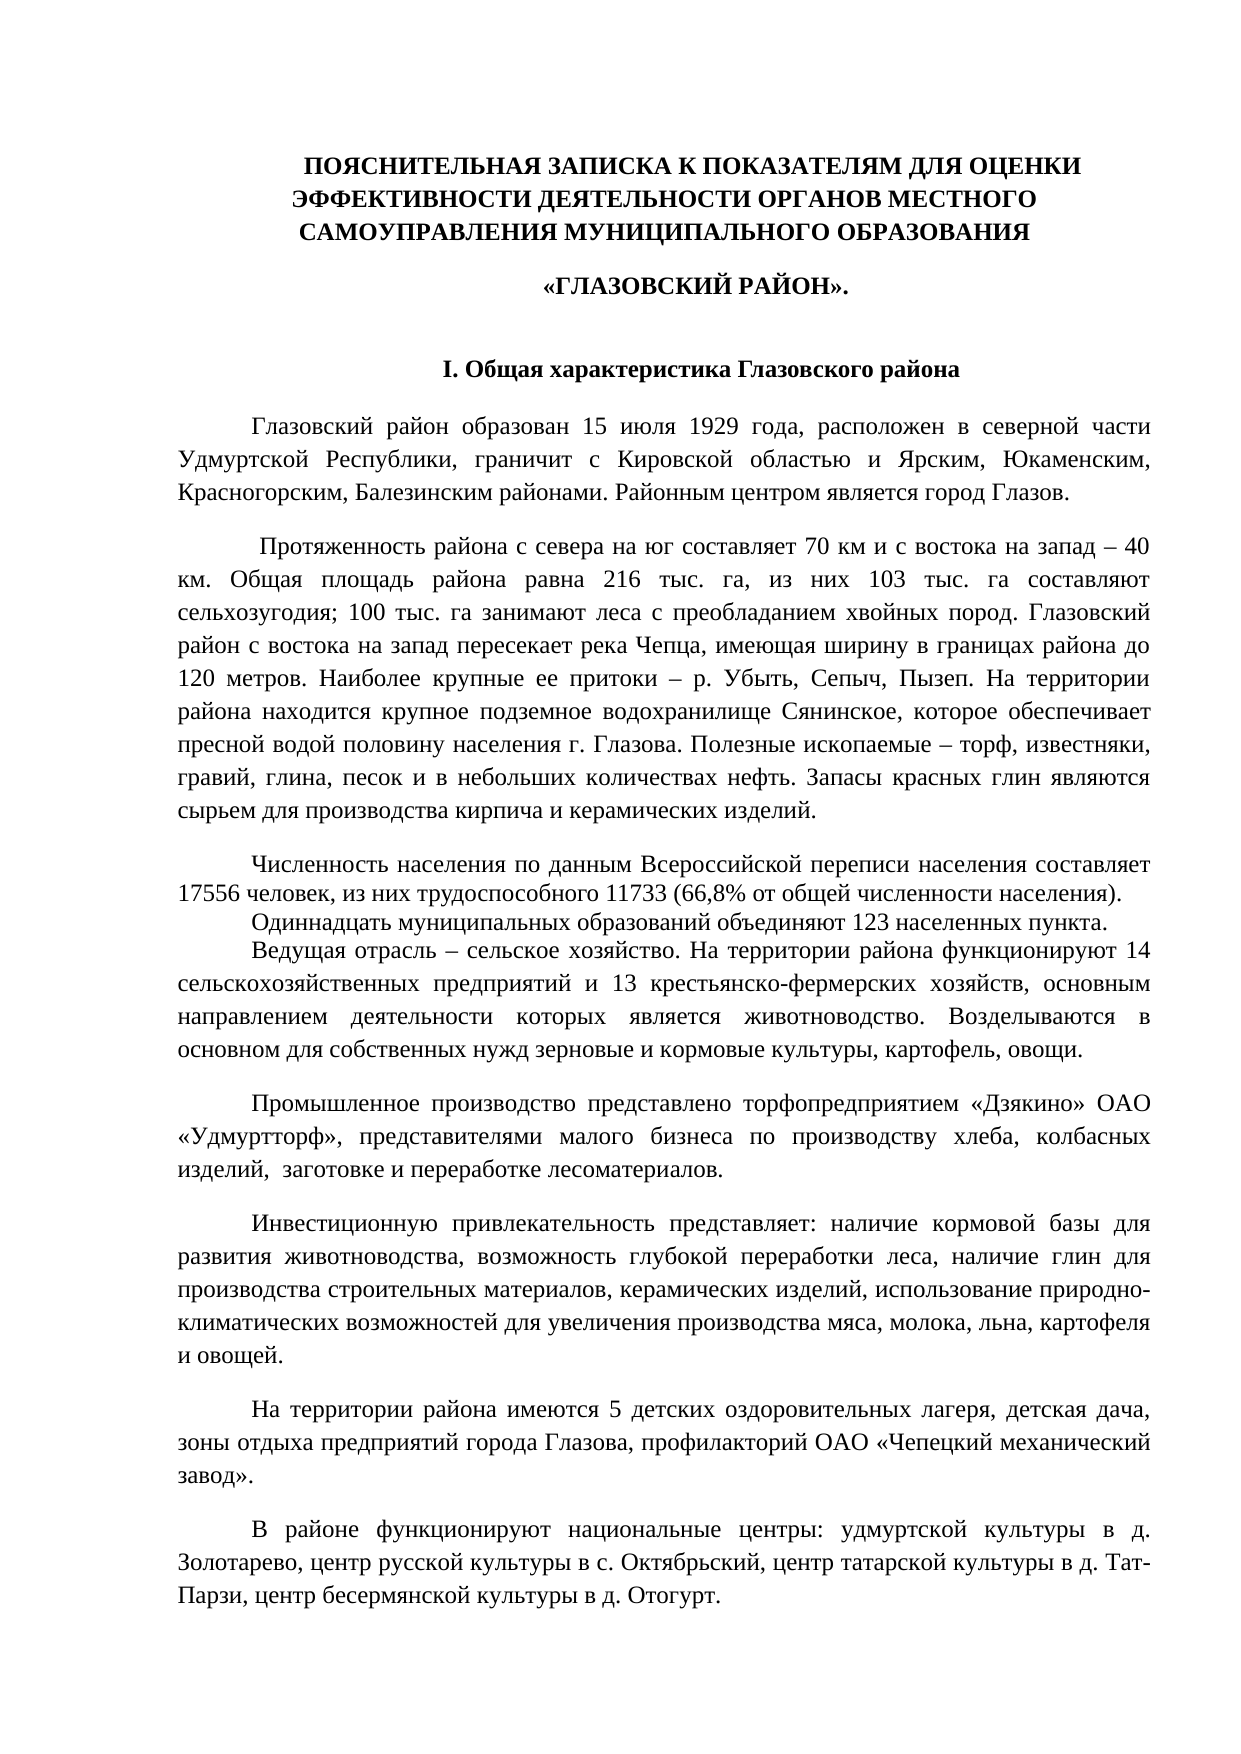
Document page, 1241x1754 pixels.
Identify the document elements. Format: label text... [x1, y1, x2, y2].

text На территории района имеются 5 детских оздоровительных лагеря, детская дача, зоны отдыха предприятий города Глазова, профилакторий ОАО «Чепецкий механический завод». [177, 1394, 1152, 1489]
text Промышленное производство представлено торфопредприятием «Дзякино» ОАО «Удмуртторф», представителями малого бизнеса по производству хлеба, колбасных изделий, заготовке и переработке лесоматериалов. [177, 1088, 1152, 1183]
text «ГЛАЗОВСКИЙ РАЙОН». [177, 271, 1152, 300]
text Одиннадцать муниципальных образований объединяют 123 населенных пункта. [177, 907, 1152, 935]
text Глазовский район образован 15 июля 1929 года, расположен в северной части Удмуртской Республики, граничит с Кировской областью и Ярским, Юкаменским, Красногорским, Балезинским районами. Районным центром является город Глазов. [177, 411, 1152, 506]
text Инвестиционную привлекательность представляет: наличие кормовой базы для развития животноводства, возможность глубокой переработки леса, наличие глин для производства строительных материалов, керамических изделий, использование природно-климатических возможностей для увеличения производства мяса, молока, льна, картофеля и овощей. [177, 1208, 1152, 1369]
text Численность населения по данным Всероссийской переписи населения составляет 17556 человек, из них трудоспособного 11733 (66,8% от общей численности населения). [177, 849, 1152, 907]
text Ведущая отрасль – сельское хозяйство. На территории района функционируют 14 сельскохозяйственных предприятий и 13 крестьянско-фермерских хозяйств, основным направлением деятельности которых является животноводство. Возделываются в основном для собственных нужд зерновые и кормовые культуры, картофель, овощи. [177, 935, 1152, 1063]
text В районе функционируют национальные центры: удмуртской культуры в д. Золотарево, центр русской культуры в с. Октябрьский, центр татарской культуры в д. Тат-Парзи, центр бесермянской культуры в д. Отогурт. [177, 1514, 1152, 1609]
text Протяженность района с севера на юг составляет 70 км и с востока на запад – 40 км. Общая площадь района равна 216 тыс. га, из них 103 тыс. га составляют сельхозугодия; 100 тыс. га занимают леса с преобладанием хвойных пород. Глазовский район с востока на запад пересекает река Чепца, имеющая ширину в границах района до . Наиболее крупные ее притоки – р. Убыть, Сепыч, Пызеп. На территории района находится крупное подземное водохранилище Сянинское, которое обеспечивает пресной водой половину населения г. Глазова. Полезные ископаемые – торф, известняки, гравий, глина, песок и в небольших количествах нефть. Запасы красных глин являются сырьем для производства кирпича и керамических изделий. [177, 531, 1152, 824]
text ПОЯСНИТЕЛЬНАЯ ЗАПИСКА К ПОКАЗАТЕЛЯМ ДЛЯ ОЦЕНКИ ЭФФЕКТИВНОСТИ ДЕЯТЕЛЬНОСТИ ОРГАНОВ МЕСТНОГО САМОУПРАВЛЕНИЯ МУНИЦИПАЛЬНОГО ОБРАЗОВАНИЯ [177, 151, 1152, 246]
text I. Общая характеристика Глазовского района [177, 354, 1152, 382]
